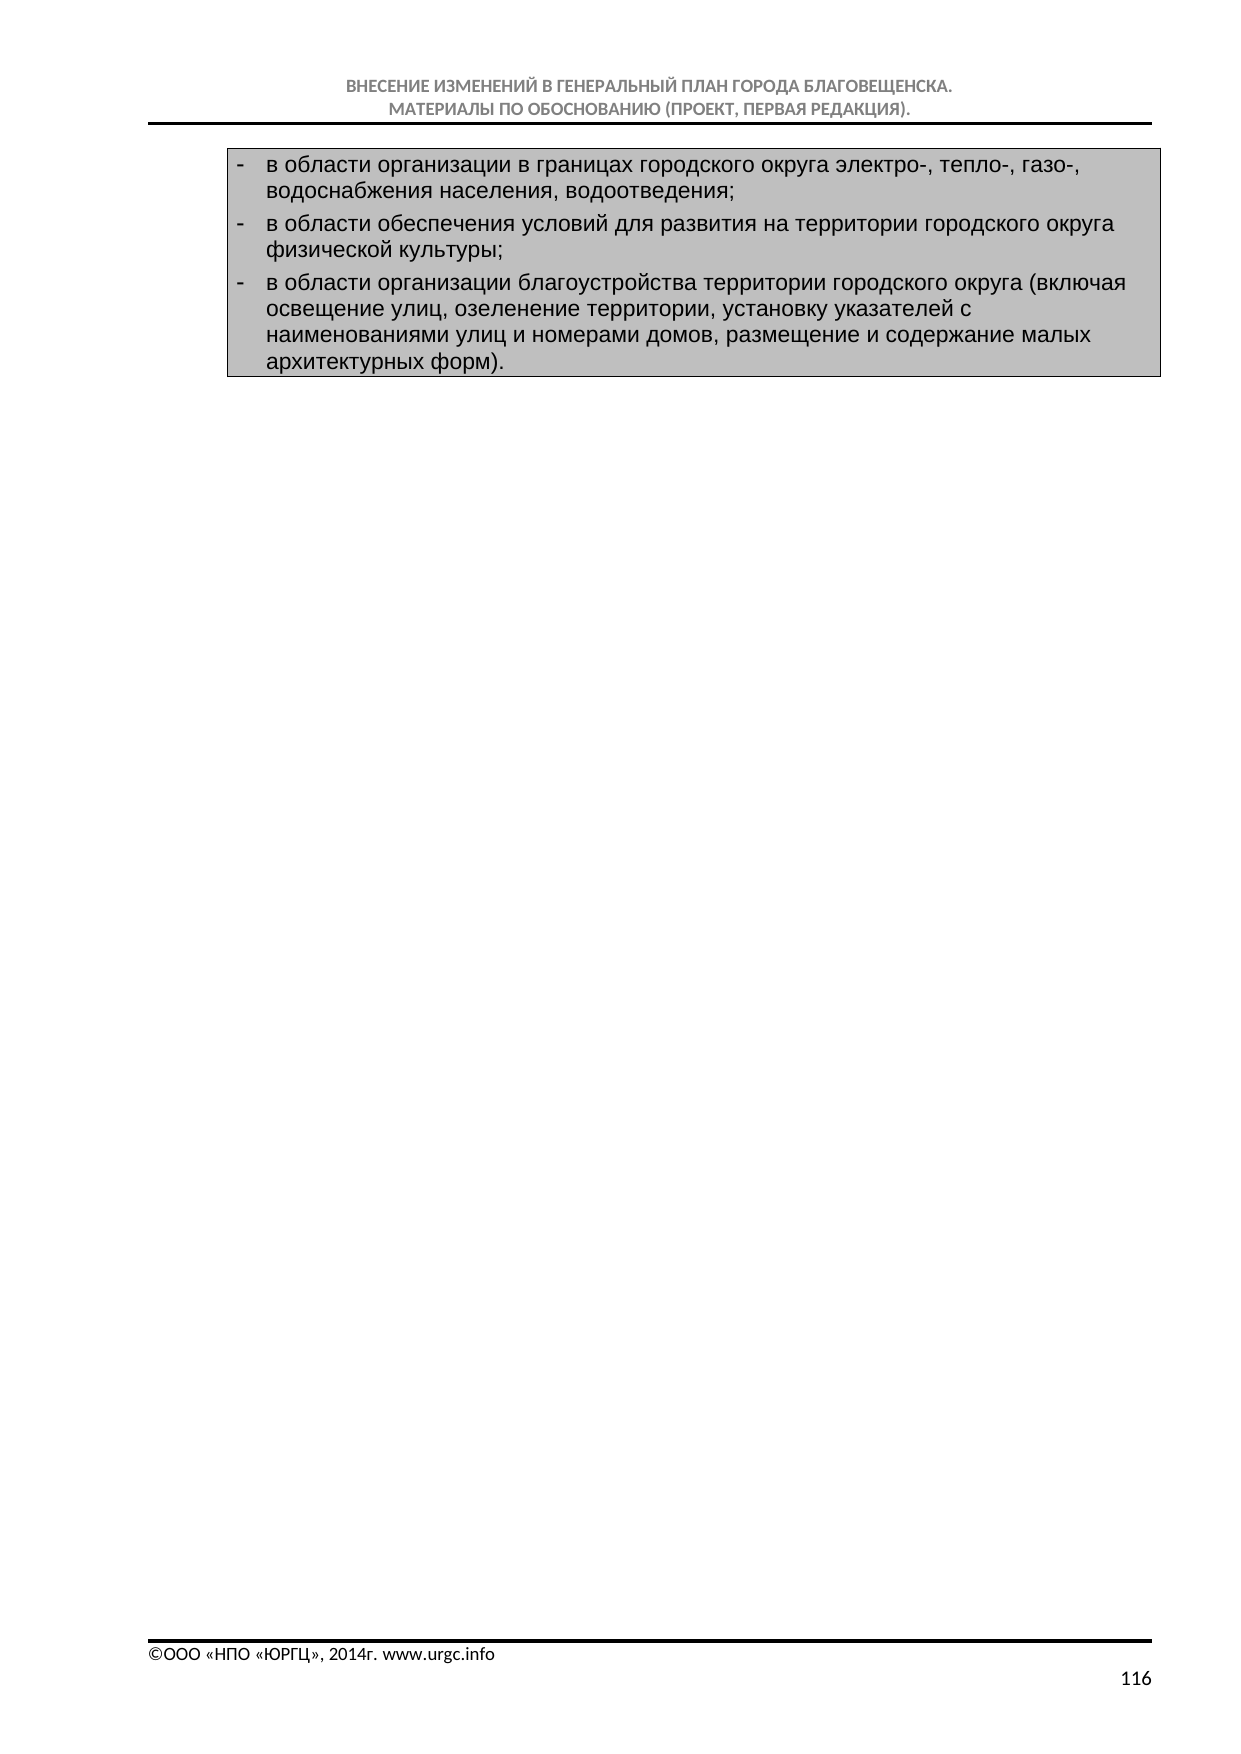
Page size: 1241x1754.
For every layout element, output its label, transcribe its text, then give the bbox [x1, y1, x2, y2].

list в области организации благоустройства территории городского округа (включая освещение улиц, озеленение территории, установку указателей с наименованиями улиц и номерами домов, размещение и содержание малых архитектурных форм). [228, 266, 1160, 376]
list в области организации в границах городского округа электро-, тепло-, газо-, водоснабжения населения, водоотведения; [228, 149, 1160, 203]
list в области обеспечения условий для развития на территории городского округа физической культуры; [228, 207, 1160, 262]
